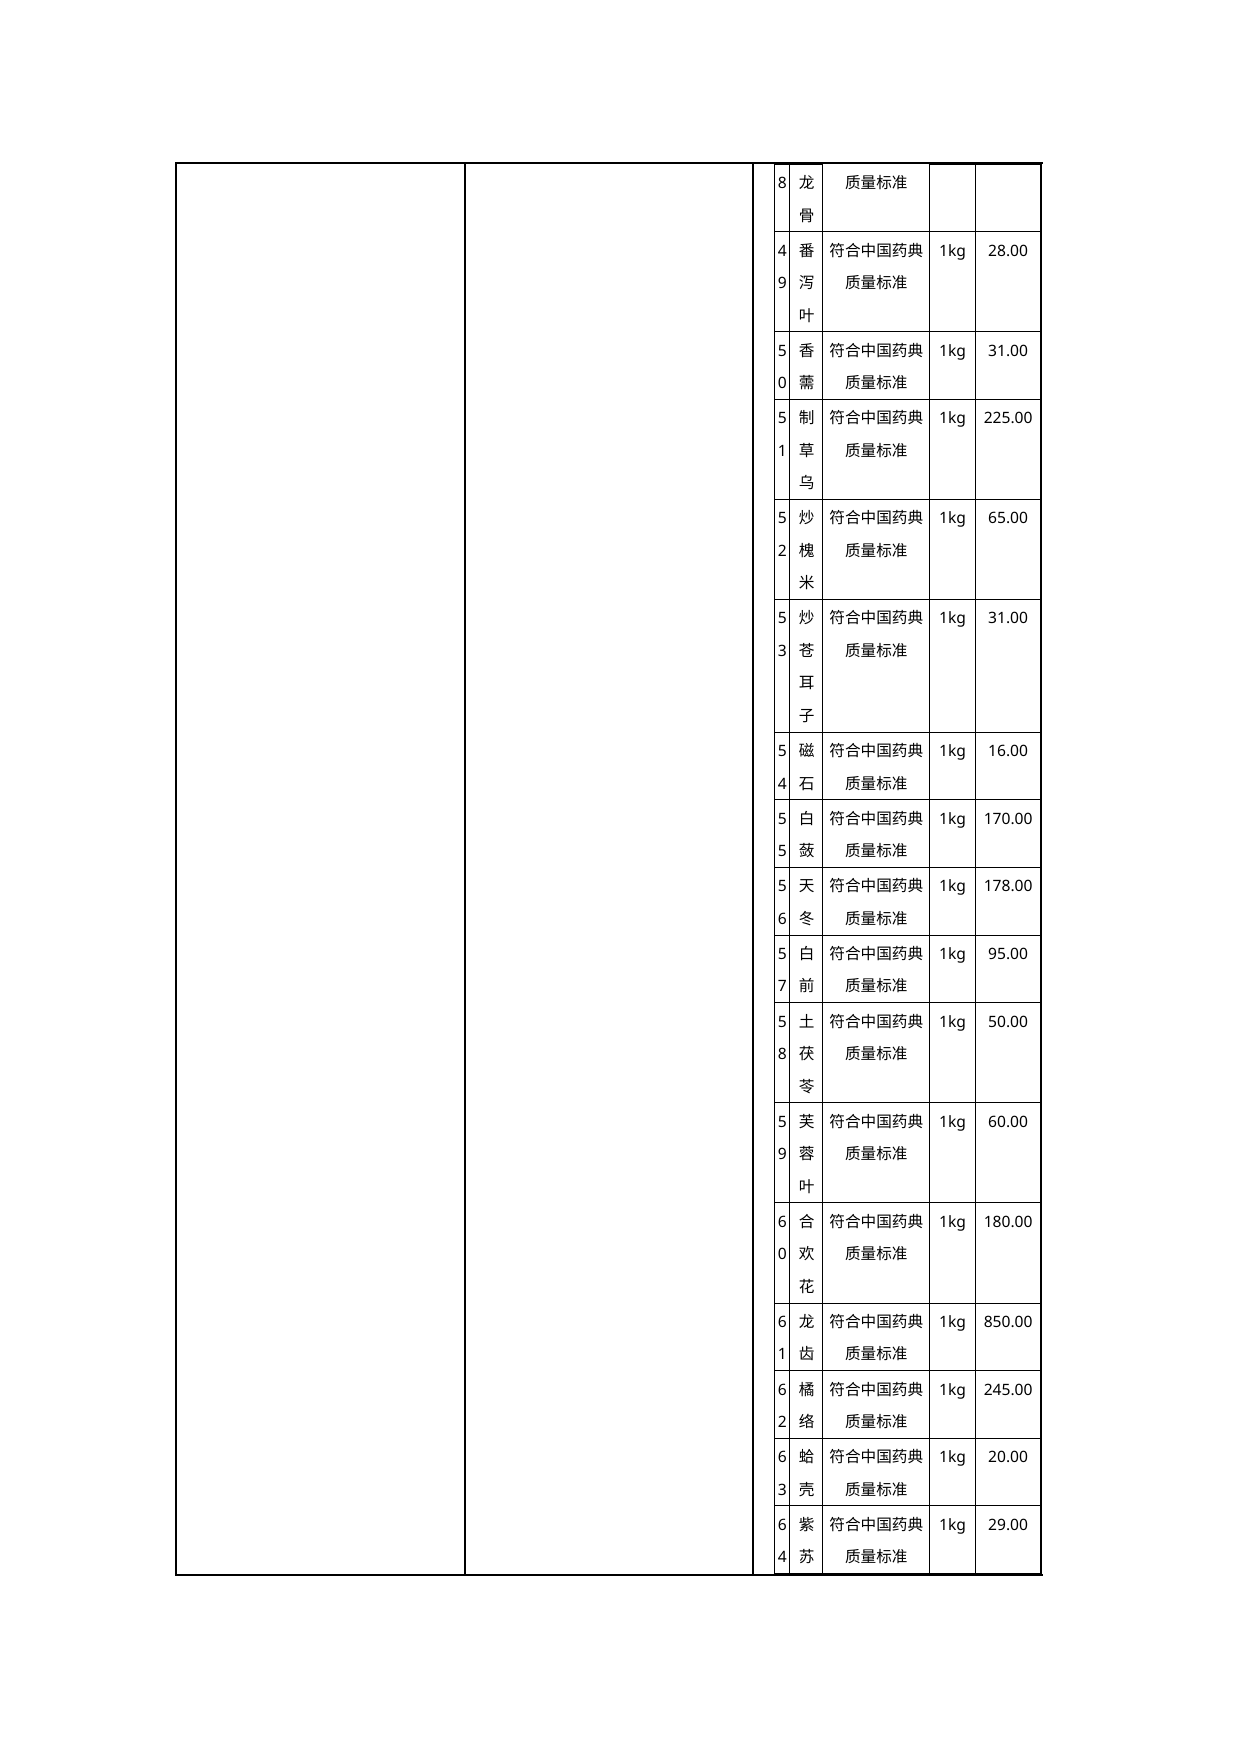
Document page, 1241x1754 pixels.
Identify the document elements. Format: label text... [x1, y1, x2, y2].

table_cell [976, 800, 1040, 867]
table_cell [775, 500, 789, 599]
table_cell [930, 936, 975, 1002]
table_cell [976, 733, 1040, 799]
table_cell [823, 1371, 929, 1438]
table_cell [930, 733, 975, 799]
table_cell [775, 800, 789, 867]
table_cell [976, 868, 1040, 935]
table_cell [775, 332, 789, 399]
table_cell [790, 1304, 822, 1370]
table_cell [823, 800, 929, 867]
table_cell [930, 800, 975, 867]
table_cell [775, 1203, 789, 1303]
table_cell [823, 1439, 929, 1505]
table_cell [976, 1371, 1040, 1438]
table_cell [823, 500, 929, 599]
table_cell [790, 936, 822, 1002]
table_cell [790, 1371, 822, 1438]
table_cell [775, 1103, 789, 1202]
table_cell [976, 1203, 1040, 1303]
table_cell [976, 500, 1040, 599]
table_cell [930, 1103, 975, 1202]
table_cell [823, 332, 929, 399]
table_cell [790, 332, 822, 399]
table_cell [976, 165, 1040, 231]
table_cell [775, 1371, 789, 1438]
table_cell [976, 600, 1040, 732]
table_cell [775, 1439, 789, 1505]
table_cell [930, 1371, 975, 1438]
table_cell 1 [177, 164, 464, 1574]
table_cell [790, 1506, 822, 1573]
table_cell [976, 936, 1040, 1002]
table_cell [823, 936, 929, 1002]
table_cell [775, 232, 789, 331]
table_cell [823, 1203, 929, 1303]
table_cell [823, 733, 929, 799]
table_cell [775, 1304, 789, 1370]
table_cell [790, 733, 822, 799]
table_cell [790, 868, 822, 935]
table_cell [775, 600, 789, 732]
table_cell [930, 500, 975, 599]
table_cell [823, 868, 929, 935]
table_cell [790, 600, 822, 732]
table_cell [976, 332, 1040, 399]
table_cell [976, 232, 1040, 331]
table_cell [930, 600, 975, 732]
table_cell [823, 232, 929, 331]
table_cell [775, 733, 789, 799]
table_cell [790, 165, 822, 231]
table_cell [823, 400, 929, 499]
table_cell [930, 165, 975, 231]
table_cell [930, 232, 975, 331]
table_cell [930, 400, 975, 499]
table_cell [790, 1003, 822, 1102]
table_cell [823, 600, 929, 732]
table_cell [775, 936, 789, 1002]
table_cell [790, 232, 822, 331]
table_cell [976, 1003, 1040, 1102]
table_cell [930, 1506, 975, 1573]
table_cell [930, 1304, 975, 1370]
table_cell [976, 1304, 1040, 1370]
table_cell [775, 1003, 789, 1102]
table_cell [754, 164, 774, 1574]
table_cell [930, 868, 975, 935]
table_cell [790, 400, 822, 499]
table_cell [466, 164, 752, 1574]
table_cell [930, 1203, 975, 1303]
table_cell [790, 800, 822, 867]
table_cell [823, 1003, 929, 1102]
table_cell [823, 1304, 929, 1370]
table_cell [976, 1103, 1040, 1202]
table_cell [976, 1506, 1040, 1573]
table_cell [823, 1103, 929, 1202]
table_cell [823, 164, 929, 231]
table_cell [930, 332, 975, 399]
table_cell [790, 1439, 822, 1505]
table_cell [775, 400, 789, 499]
table_cell [930, 1003, 975, 1102]
table_cell [775, 868, 789, 935]
table_cell [775, 165, 789, 231]
table_cell [930, 1439, 975, 1505]
table_cell [790, 1203, 822, 1303]
table_cell [976, 400, 1040, 499]
table_cell [790, 1103, 822, 1202]
table_cell [976, 1439, 1040, 1505]
table_cell [823, 1506, 929, 1573]
table_cell [775, 1506, 789, 1573]
table_cell [790, 500, 822, 599]
